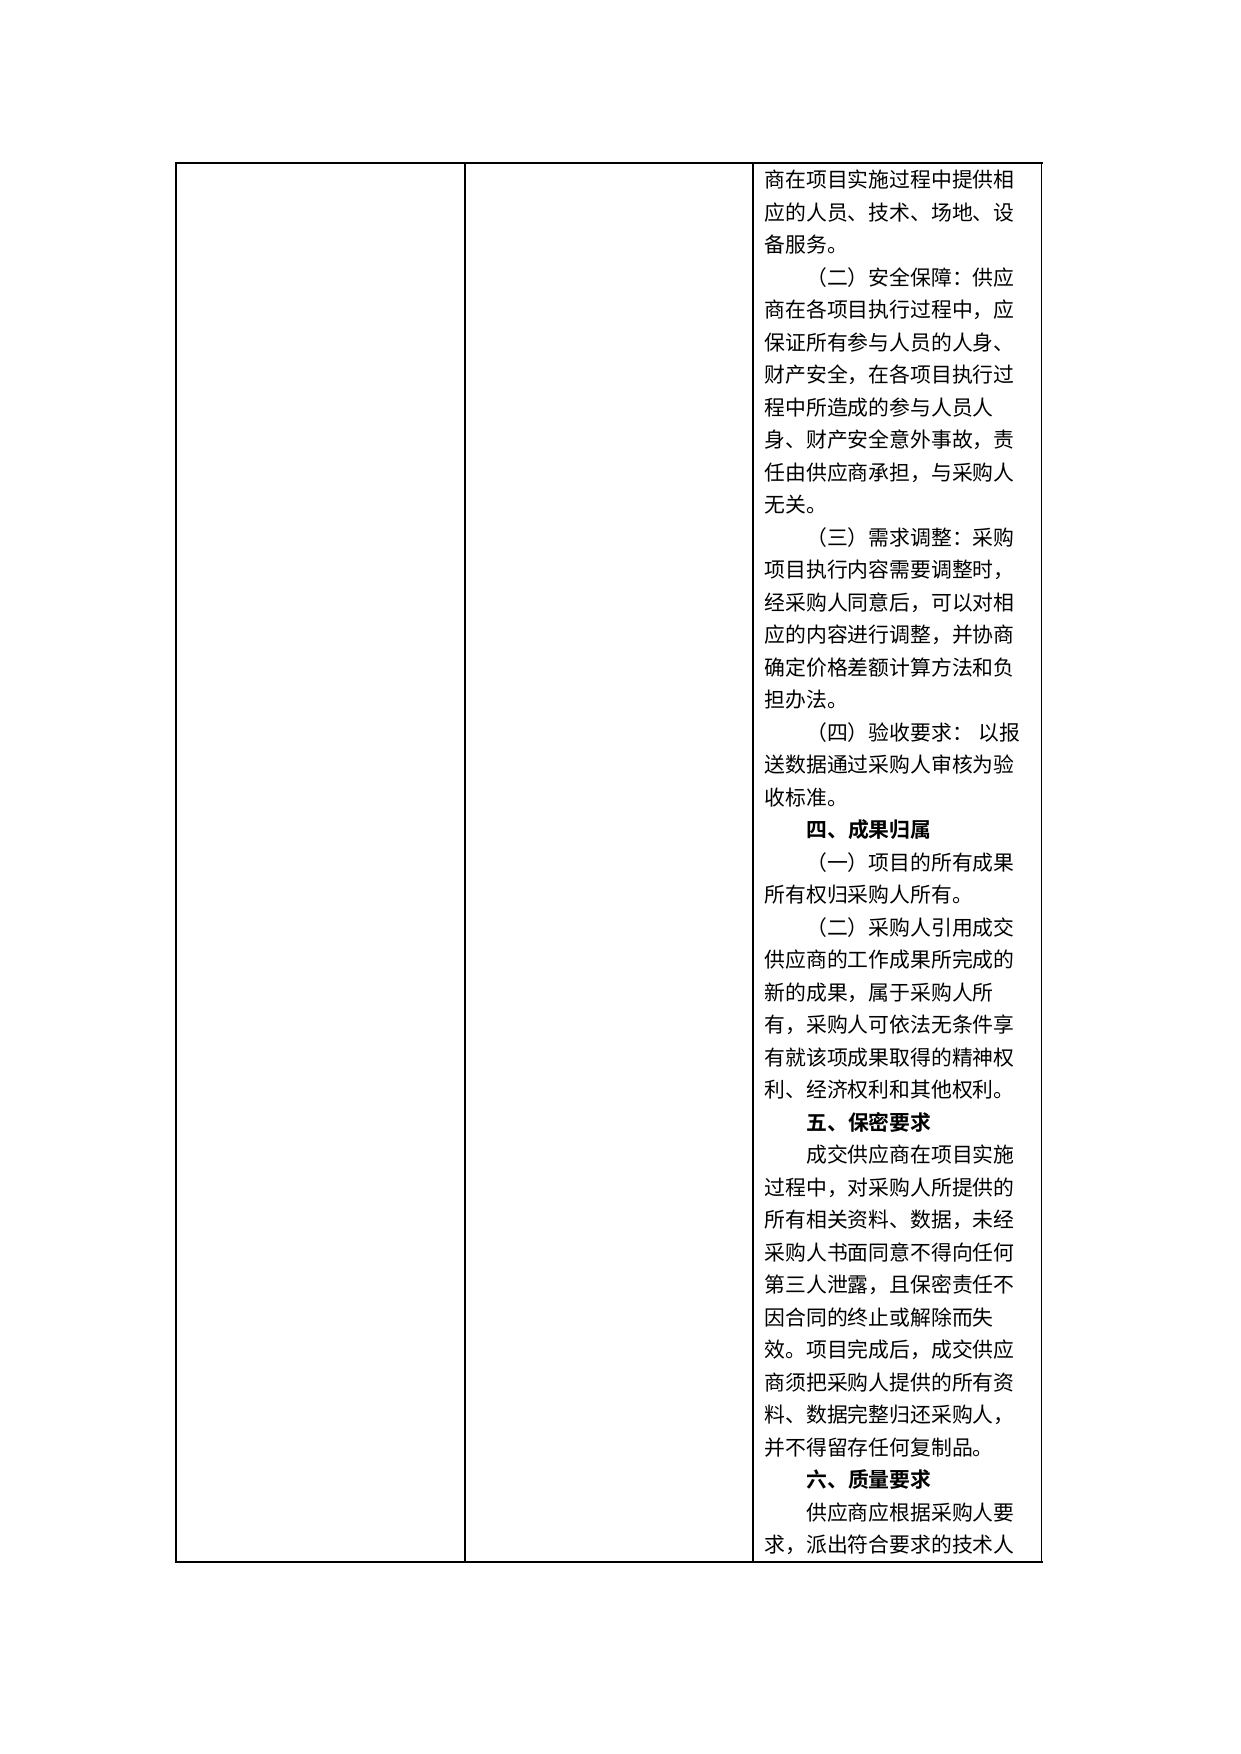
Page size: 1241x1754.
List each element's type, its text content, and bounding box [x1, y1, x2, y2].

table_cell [754, 164, 1041, 1561]
table_cell [466, 164, 752, 1561]
table_cell 1 [177, 164, 464, 1561]
